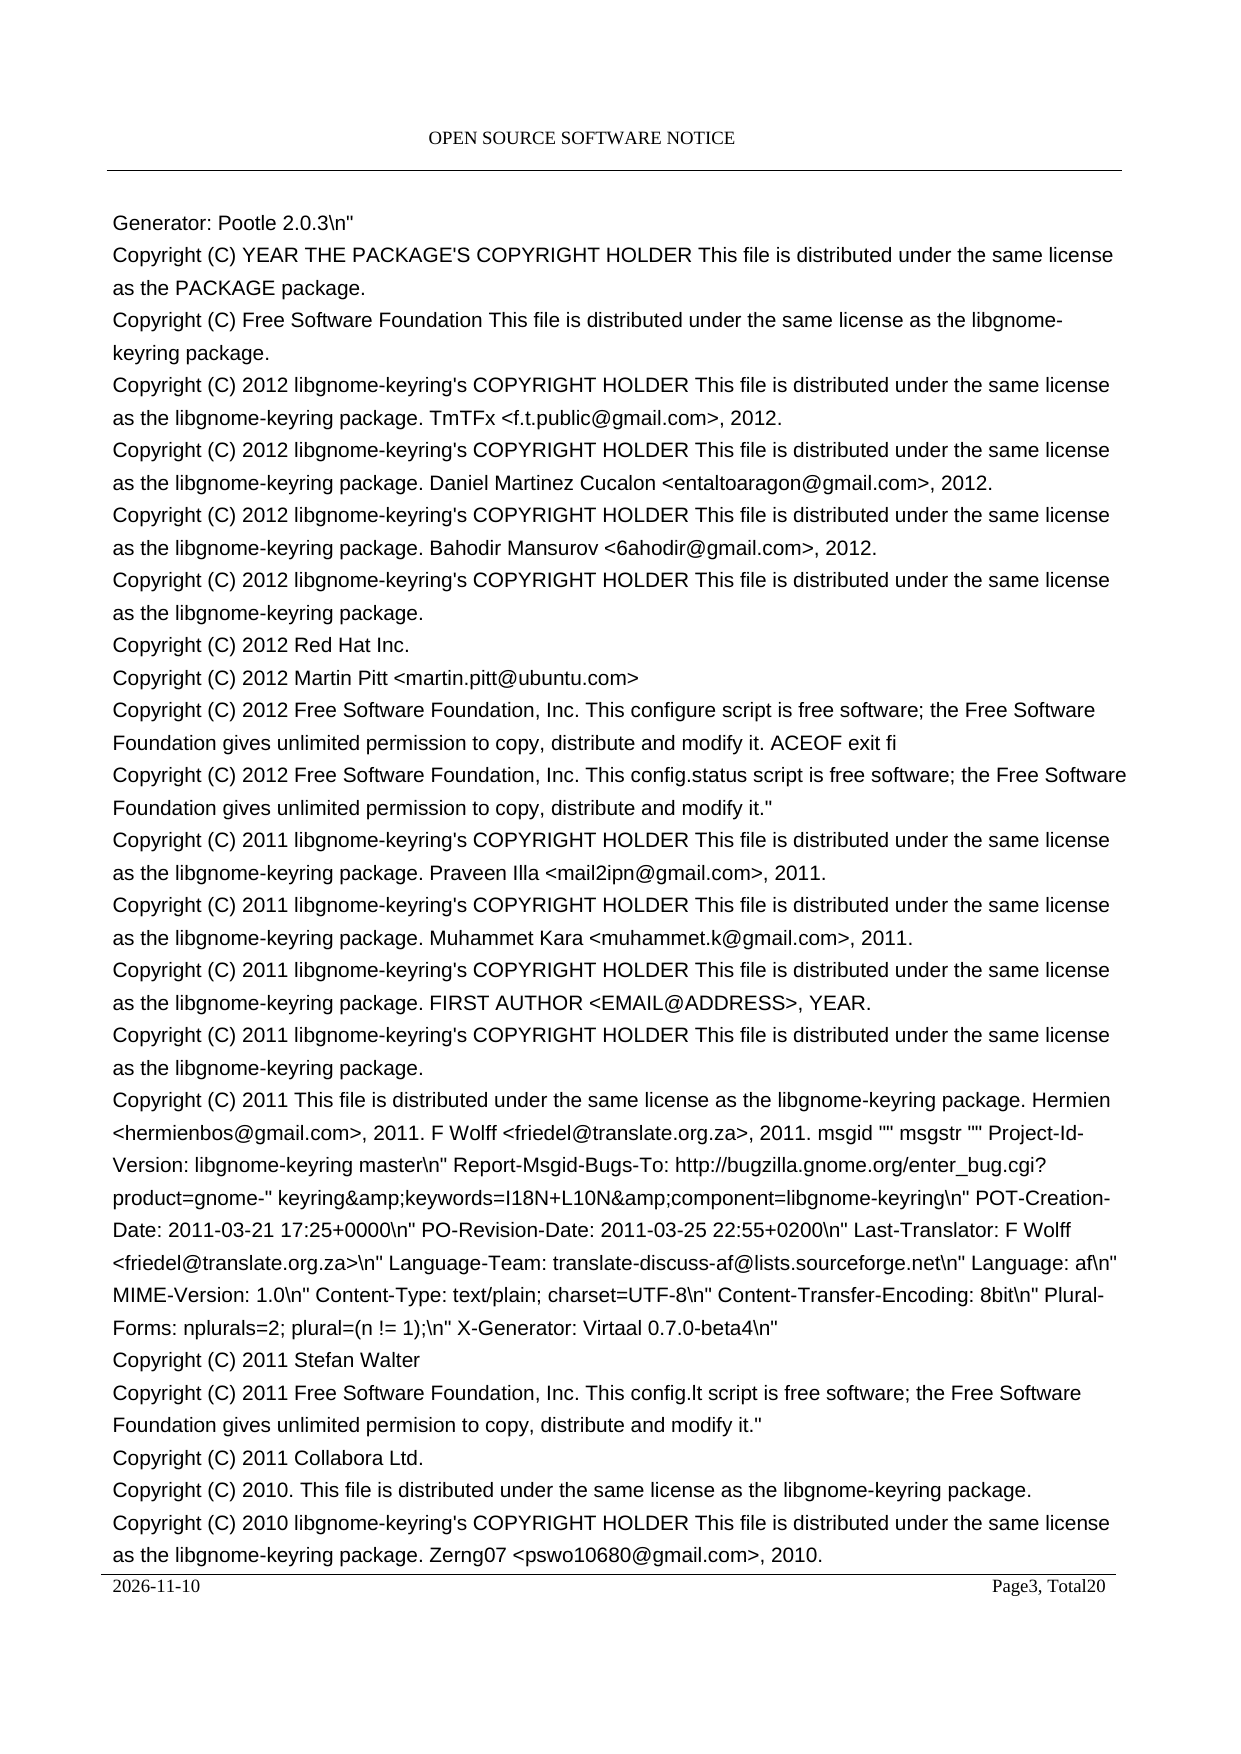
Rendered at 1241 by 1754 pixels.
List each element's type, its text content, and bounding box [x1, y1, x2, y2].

text Copyright (C) 2012 libgnome-keyring's COPYRIGHT HOLDER This file is distributed under the same license as the libgnome-keyring package. Bahodir Mansurov <6ahodir@gmail.com>, 2012. [112, 499, 1128, 564]
text Copyright (C) Free Software Foundation This file is distributed under the same license as the libgnome-keyring package. [112, 304, 1128, 369]
text Copyright (C) 2012 libgnome-keyring's COPYRIGHT HOLDER This file is distributed under the same license as the libgnome-keyring package. Daniel Martinez Cucalon <entaltoaragon@gmail.com>, 2012. [112, 434, 1128, 499]
text Copyright (C) 2011 Free Software Foundation, Inc. This config.lt script is free software; the Free Software Foundation gives unlimited permision to copy, distribute and modify it." [112, 1376, 1128, 1441]
text Copyright (C) 2011 libgnome-keyring's COPYRIGHT HOLDER This file is distributed under the same license as the libgnome-keyring package. [112, 1019, 1128, 1084]
text Copyright (C) YEAR THE PACKAGE'S COPYRIGHT HOLDER This file is distributed under the same license as the PACKAGE package. [112, 239, 1128, 304]
text Copyright (C) 2011 Collabora Ltd. [112, 1441, 1128, 1474]
text Copyright (C) 2012 Free Software Foundation, Inc. This configure script is free software; the Free Software Foundation gives unlimited permission to copy, distribute and modify it. ACEOF exit fi [112, 694, 1128, 759]
text Copyright (C) 2012 libgnome-keyring's COPYRIGHT HOLDER This file is distributed under the same license as the libgnome-keyring package. [112, 564, 1128, 629]
text Copyright (C) 2011 This file is distributed under the same license as the libgnome-keyring package. Hermien <hermienbos@gmail.com>, 2011. F Wolff <friedel@translate.org.za>, 2011. msgid "" msgstr "" Project-Id-Version: libgnome-keyring master\n" Report-Msgid-Bugs-To: http://bugzilla.gnome.org/enter_bug.cgi?product=gnome-" keyring&amp;keywords=I18N+L10N&amp;component=libgnome-keyring\n" POT-Creation-Date: 2011-03-21 17:25+0000\n" PO-Revision-Date: 2011-03-25 22:55+0200\n" Last-Translator: F Wolff <friedel@translate.org.za>\n" Language-Team: translate-discuss-af@lists.sourceforge.net\n" Language: af\n" MIME-Version: 1.0\n" Content-Type: text/plain; charset=UTF-8\n" Content-Transfer-Encoding: 8bit\n" Plural-Forms: nplurals=2; plural=(n != 1);\n" X-Generator: Virtaal 0.7.0-beta4\n" [112, 1084, 1128, 1344]
text Copyright (C) 2010 libgnome-keyring's COPYRIGHT HOLDER This file is distributed under the same license as the libgnome-keyring package. Zerng07 <pswo10680@gmail.com>, 2010. [112, 1506, 1128, 1571]
text Copyright (C) 2010. This file is distributed under the same license as the libgnome-keyring package. [112, 1474, 1128, 1506]
text Copyright (C) 2012 Free Software Foundation, Inc. This config.status script is free software; the Free Software Foundation gives unlimited permission to copy, distribute and modify it." [112, 759, 1128, 824]
text Copyright (C) 2011 libgnome-keyring's COPYRIGHT HOLDER This file is distributed under the same license as the libgnome-keyring package. Praveen Illa <mail2ipn@gmail.com>, 2011. [112, 824, 1128, 889]
text Copyright (C) 2011 Stefan Walter [112, 1344, 1128, 1376]
text Copyright (C) 2012 Martin Pitt <martin.pitt@ubuntu.com> [112, 661, 1128, 694]
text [112, 206, 1128, 239]
text Copyright (C) 2012 Red Hat Inc. [112, 629, 1128, 661]
text Copyright (C) 2011 libgnome-keyring's COPYRIGHT HOLDER This file is distributed under the same license as the libgnome-keyring package. FIRST AUTHOR <EMAIL@ADDRESS>, YEAR. [112, 954, 1128, 1019]
text Copyright (C) 2011 libgnome-keyring's COPYRIGHT HOLDER This file is distributed under the same license as the libgnome-keyring package. Muhammet Kara <muhammet.k@gmail.com>, 2011. [112, 889, 1128, 954]
text Copyright (C) 2012 libgnome-keyring's COPYRIGHT HOLDER This file is distributed under the same license as the libgnome-keyring package. TmTFx <f.t.public@gmail.com>, 2012. [112, 369, 1128, 434]
